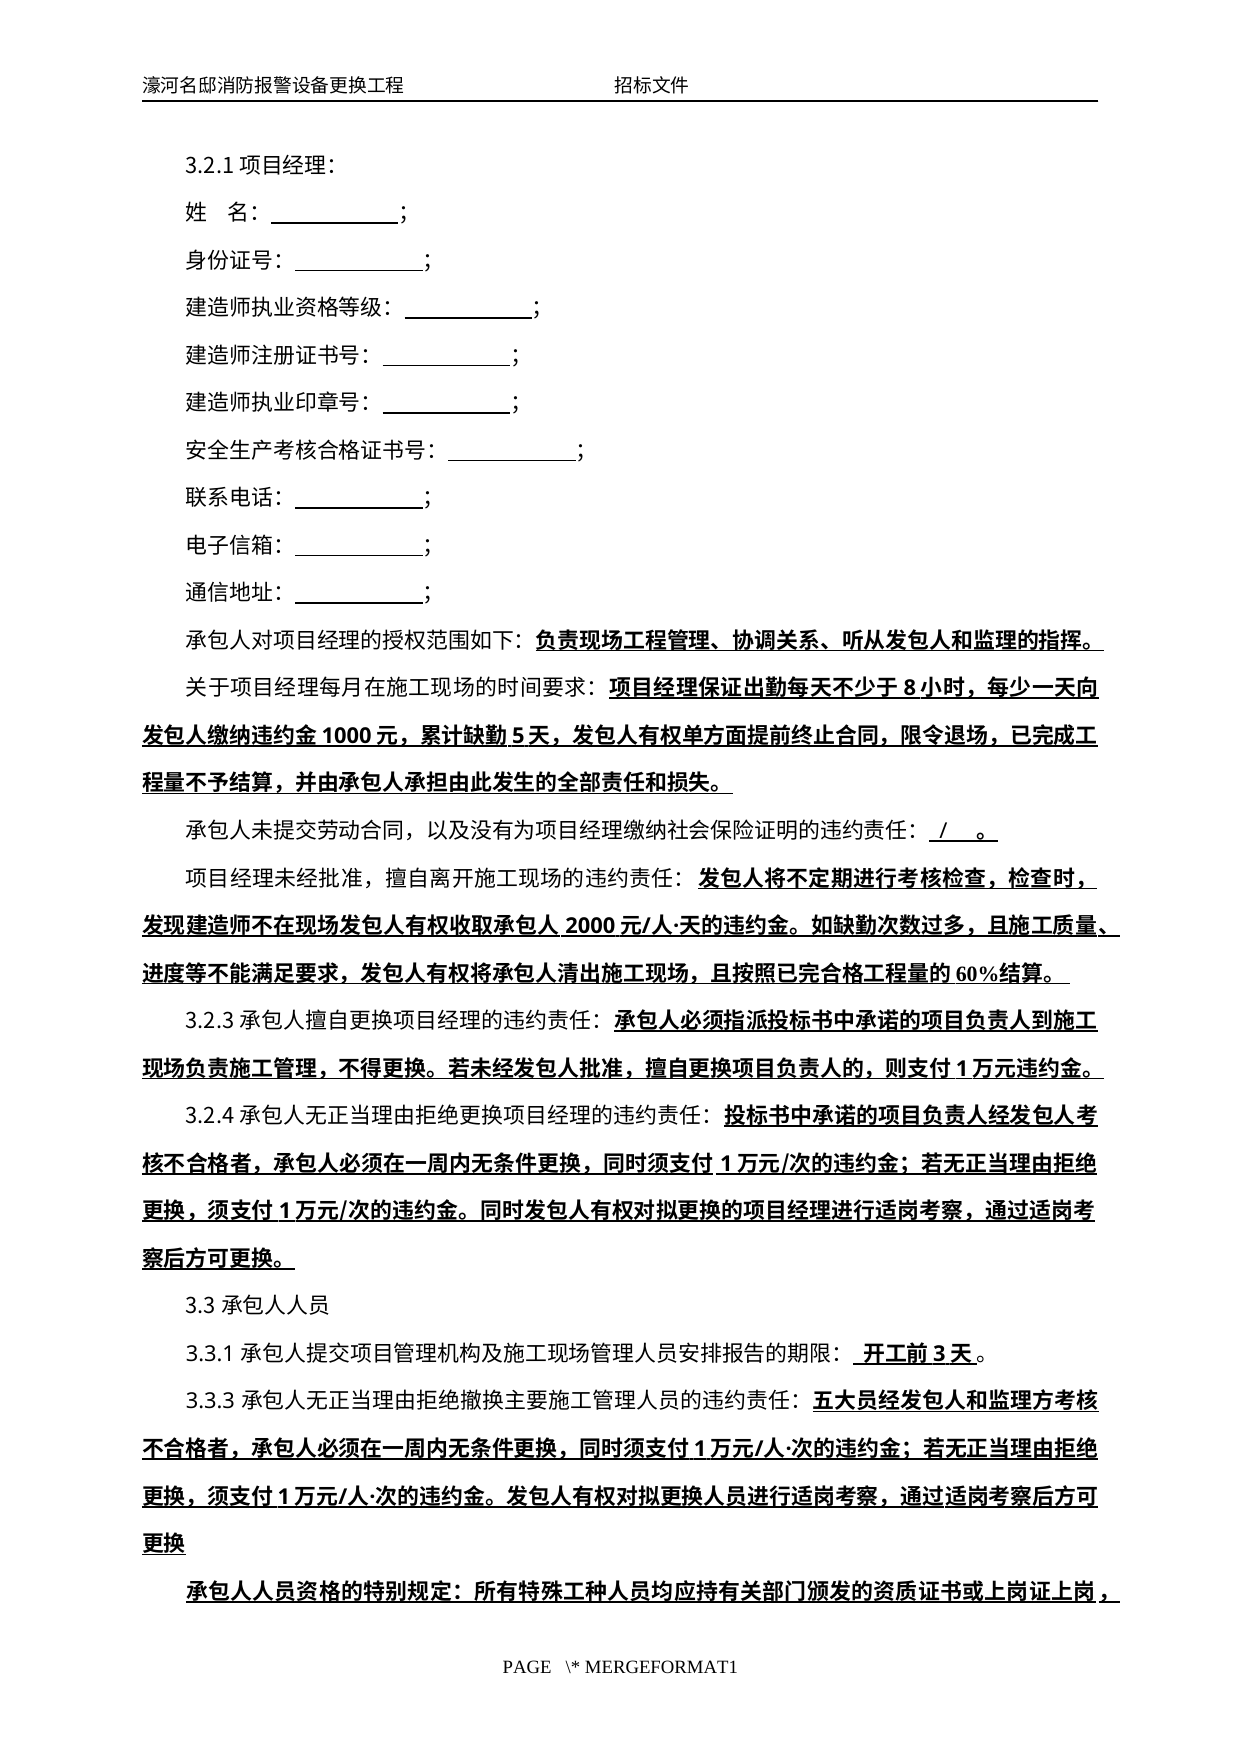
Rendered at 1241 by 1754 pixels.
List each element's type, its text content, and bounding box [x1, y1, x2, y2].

text 3.2.4 承包人无正当理由拒绝更换项目经理的违约责任：投标书中承诺的项目负责人经发包人考核不合格者，承包人必须在一周内无条件更换，同时须支付1万元/次的违约金；若无正当理由拒绝更换，须支付1万元/次的违约金。同时发包人有权对拟更换的项目经理进行适岗考察，通过适岗考察后方可更换。 [142, 1098, 1098, 1273]
text 身份证号： ； [142, 243, 1098, 274]
text 电子信箱： ； [142, 528, 1098, 559]
text 关于项目经理每月在施工现场的时间要求：项目经理保证出勤每天不少于8小时，每少一天向发包人缴纳违约金1000元，累计缺勤5天，发包人有权单方面提前终止合同，限令退场，已完成工程量不予结算，并由承包人承担由此发生的全部责任和损失。 [142, 670, 1098, 745]
text 3.2.1 项目经理： [142, 148, 1098, 179]
text 3.3.1 承包人提交项目管理机构及施工现场管理人员安排报告的期限： 开工前3天 。 [142, 1336, 1098, 1368]
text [142, 1574, 1098, 1606]
text 3.3 承包人人员 [142, 1288, 1098, 1320]
text 姓 名： ； [142, 195, 1098, 227]
text 承包人对项目经理的授权范围如下：负责现场工程管理、协调关系、听从发包人和监理的指挥。 [142, 623, 1098, 654]
text 3.3.3 承包人无正当理由拒绝撤换主要施工管理人员的违约责任：五大员经发包人和监理方考核不合格者，承包人必须在一周内无条件更换，同时须支付1万元/人·次的违约金；若无正当理由拒绝更换，须支付1万元/人·次的违约金。发包人有权对拟更换人员进行适岗考察，通过适岗考察后方可更换 [142, 1460, 1098, 1558]
text 通信地址： ； [142, 575, 1098, 607]
text 3.2.3 承包人擅自更换项目经理的违约责任：承包人必须指派投标书中承诺的项目负责人到施工现场负责施工管理，不得更换。若未经发包人批准，擅自更换项目负责人的，则支付1万元违约金。 [142, 1003, 1098, 1078]
text 承包人未提交劳动合同，以及没有为项目经理缴纳社会保险证明的违约责任： / 。 [142, 813, 1098, 845]
text 建造师执业资格等级： ； [142, 290, 1098, 322]
text 联系电话： ； [142, 480, 1098, 512]
text 建造师注册证书号： ； [142, 338, 1098, 369]
text 建造师执业印章号： ； [142, 385, 1098, 417]
text 关于项目经理每月在施工现场的时间要求：项目经理保证出勤每天不少于8小时，每少一天向发包人缴纳违约金1000元，累计缺勤5天，发包人有权单方面提前终止合同，限令退场，已完成工程量不予结算，并由承包人承担由此发生的全部责任和损失。 [142, 746, 1098, 797]
text 项目经理未经批准，擅自离开施工现场的违约责任：发包人将不定期进行考核检查，检查时，发现建造师不在现场发包人有权收取承包人2000元/人·天的违约金。如缺勤次数过多，且施工质量、进度等不能满足要求，发包人有权将承包人清出施工现场，且按照已完合格工程量的60%结算。 [142, 861, 1098, 987]
text 3.3.3 承包人无正当理由拒绝撤换主要施工管理人员的违约责任：五大员经发包人和监理方考核不合格者，承包人必须在一周内无条件更换，同时须支付1万元/人·次的违约金；若无正当理由拒绝更换，须支付1万元/人·次的违约金。发包人有权对拟更换人员进行适岗考察，通过适岗考察后方可更换 [142, 1383, 1098, 1458]
text 安全生产考核合格证书号： ； [142, 433, 1098, 464]
